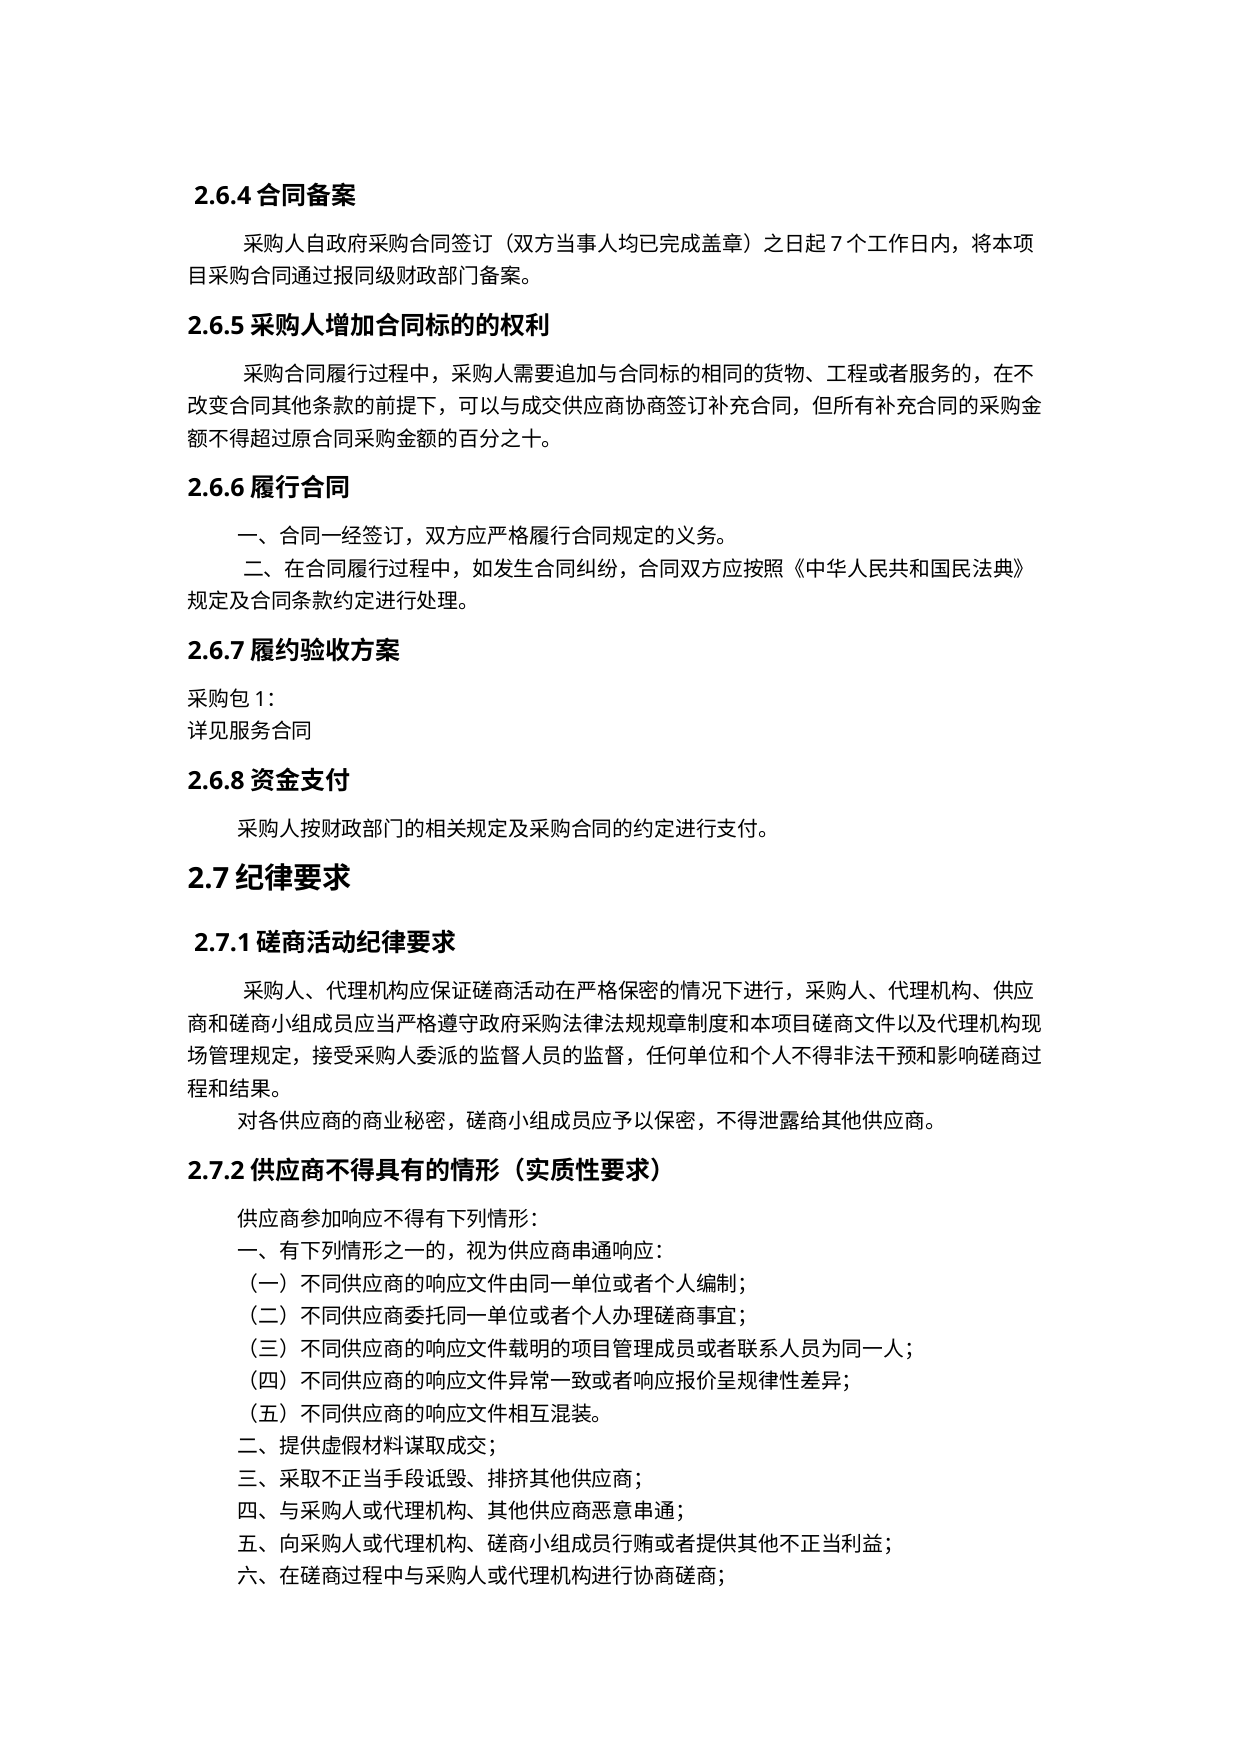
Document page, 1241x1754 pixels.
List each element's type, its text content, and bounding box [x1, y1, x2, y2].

text 详见服务合同 [187, 714, 1053, 747]
text 采购包1： [187, 682, 1053, 714]
text 一、有下列情形之一的，视为供应商串通响应： [187, 1234, 1053, 1267]
text （五）不同供应商的响应文件相互混装。 [187, 1397, 1053, 1429]
text （二）不同供应商委托同一单位或者个人办理磋商事宜； [187, 1299, 1053, 1332]
text 供应商参加响应不得有下列情形： [187, 1202, 1053, 1234]
text （一）不同供应商的响应文件由同一单位或者个人编制； [187, 1267, 1053, 1299]
text 二、在合同履行过程中，如发生合同纠纷，合同双方应按照《中华人民共和国民法典》规定及合同条款约定进行处理。 [187, 552, 1053, 617]
text 2.7.1磋商活动纪律要求 [187, 909, 1053, 974]
text 2.6.5采购人增加合同标的的权利 [187, 292, 1053, 357]
text 2.7.2供应商不得具有的情形（实质性要求） [187, 1137, 1053, 1202]
text 对各供应商的商业秘密，磋商小组成员应予以保密，不得泄露给其他供应商。 [187, 1104, 1053, 1137]
text 采购人、代理机构应保证磋商活动在严格保密的情况下进行，采购人、代理机构、供应商和磋商小组成员应当严格遵守政府采购法律法规规章制度和本项目磋商文件以及代理机构现场管理规定，接受采购人委派的监督人员的监督，任何单位和个人不得非法干预和影响磋商过程和结果。 [187, 974, 1053, 1104]
text 2.6.6履行合同 [187, 454, 1053, 519]
text 2.6.4合同备案 [187, 162, 1053, 227]
text 二、提供虚假材料谋取成交； [187, 1429, 1053, 1462]
text 六、在磋商过程中与采购人或代理机构进行协商磋商； [187, 1559, 1053, 1592]
text 2.6.7履约验收方案 [187, 617, 1053, 682]
text 采购人按财政部门的相关规定及采购合同的约定进行支付。 [187, 812, 1053, 844]
text （三）不同供应商的响应文件载明的项目管理成员或者联系人员为同一人； [187, 1332, 1053, 1364]
text 一、合同一经签订，双方应严格履行合同规定的义务。 [187, 519, 1053, 552]
text 四、与采购人或代理机构、其他供应商恶意串通； [187, 1494, 1053, 1527]
text （四）不同供应商的响应文件异常一致或者响应报价呈规律性差异； [187, 1364, 1053, 1397]
text 采购人自政府采购合同签订（双方当事人均已完成盖章）之日起7个工作日内，将本项目采购合同通过报同级财政部门备案。 [187, 227, 1053, 292]
text 五、向采购人或代理机构、磋商小组成员行贿或者提供其他不正当利益； [187, 1527, 1053, 1559]
text 2.6.8资金支付 [187, 747, 1053, 812]
text 2.7纪律要求 [187, 844, 1053, 909]
text 采购合同履行过程中，采购人需要追加与合同标的相同的货物、工程或者服务的，在不改变合同其他条款的前提下，可以与成交供应商协商签订补充合同，但所有补充合同的采购金额不得超过原合同采购金额的百分之十。 [187, 357, 1053, 454]
text 三、采取不正当手段诋毁、排挤其他供应商； [187, 1462, 1053, 1494]
